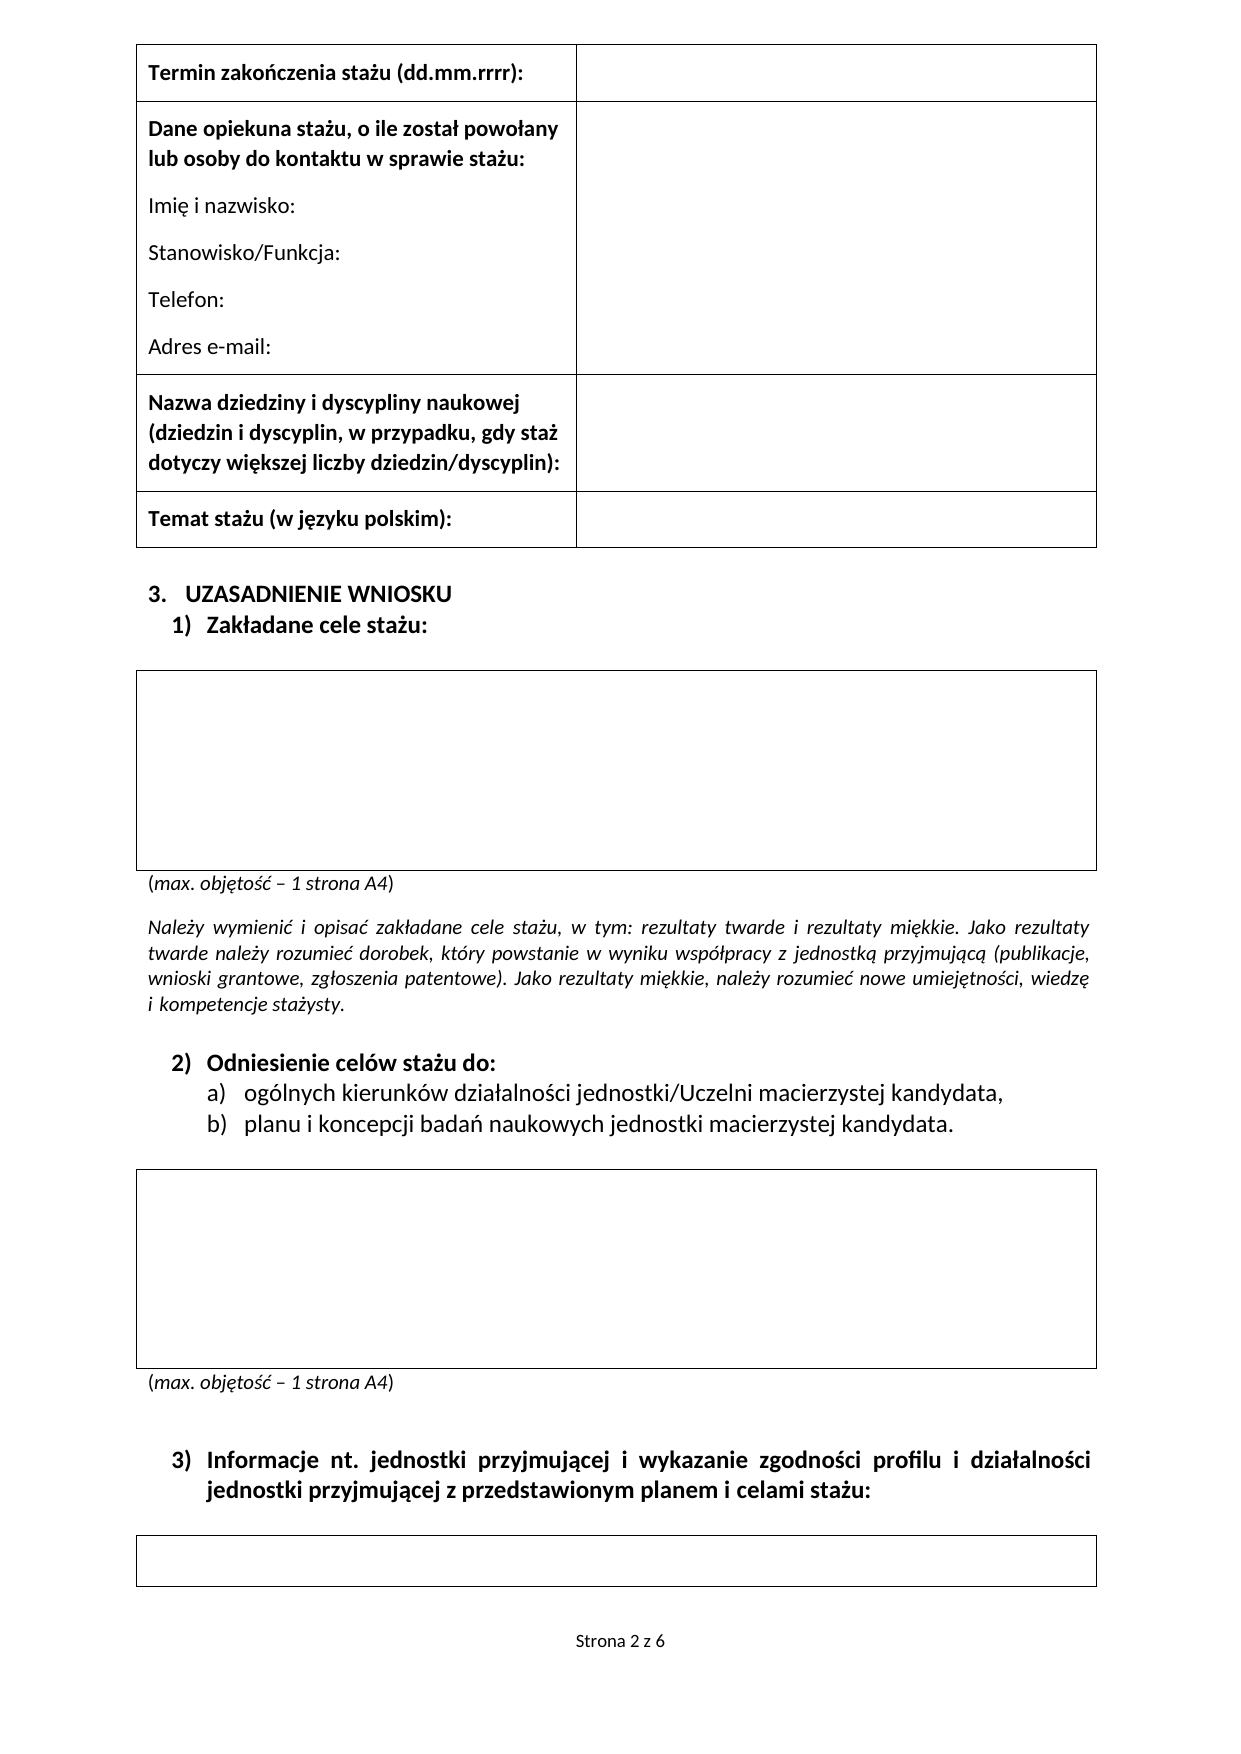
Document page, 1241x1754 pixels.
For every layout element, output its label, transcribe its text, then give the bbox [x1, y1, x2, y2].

table_cell Nazwa dziedziny i dyscypliny naukowej (dziedzin i dyscyplin, w przypadku, gdy staż dotyczy większej liczby dziedzin/dyscyplin): [137, 375, 576, 491]
table_header [137, 671, 1096, 869]
table_cell [577, 102, 1096, 374]
list Informacje nt. jednostki przyjmującej i wykazanie zgodności profilu i działalności jednostki przyjmującej z przedstawionym planem i celami stażu: [171, 1444, 1093, 1505]
table_header [137, 1170, 1096, 1368]
list UZASADNIENIE WNIOSKU [148, 579, 1093, 609]
table_cell [577, 375, 1096, 491]
text (max. objętość – 1 strona A4) [148, 1369, 1093, 1394]
table_cell Temat stażu (w języku polskim): [137, 492, 576, 547]
table_cell [577, 492, 1096, 547]
table_header [137, 1536, 1096, 1586]
table_cell Dane opiekuna stażu, o ile został powołany lub osoby do kontaktu w sprawie stażu: Imię i nazwisko: Stanowisko/Funkcja: Telefon: Adres e-mail: [137, 102, 576, 374]
list Odniesienie celów stażu do: [171, 1047, 1093, 1077]
text (max. objętość – 1 strona A4) [148, 871, 1093, 896]
list planu i koncepcji badań naukowych jednostki macierzystej kandydata. [207, 1108, 1093, 1138]
table_cell Termin zakończenia stażu (dd.mm.rrrr): [137, 45, 576, 101]
text Należy wymienić i opisać zakładane cele stażu, w tym: rezultaty twarde i rezultaty miękkie. Jako rezultaty twarde należy rozumieć dorobek, który powstanie w wyniku współpracy z jednostką przyjmującą (publikacje, wnioski grantowe, zgłoszenia patentowe). Jako rezultaty miękkie, należy rozumieć nowe umiejętności, wiedzę i kompetencje stażysty. [148, 914, 1093, 1016]
table_cell [577, 45, 1096, 101]
list ogólnych kierunków działalności jednostki/Uczelni macierzystej kandydata, [207, 1077, 1093, 1108]
list Zakładane cele stażu: [171, 609, 1093, 640]
